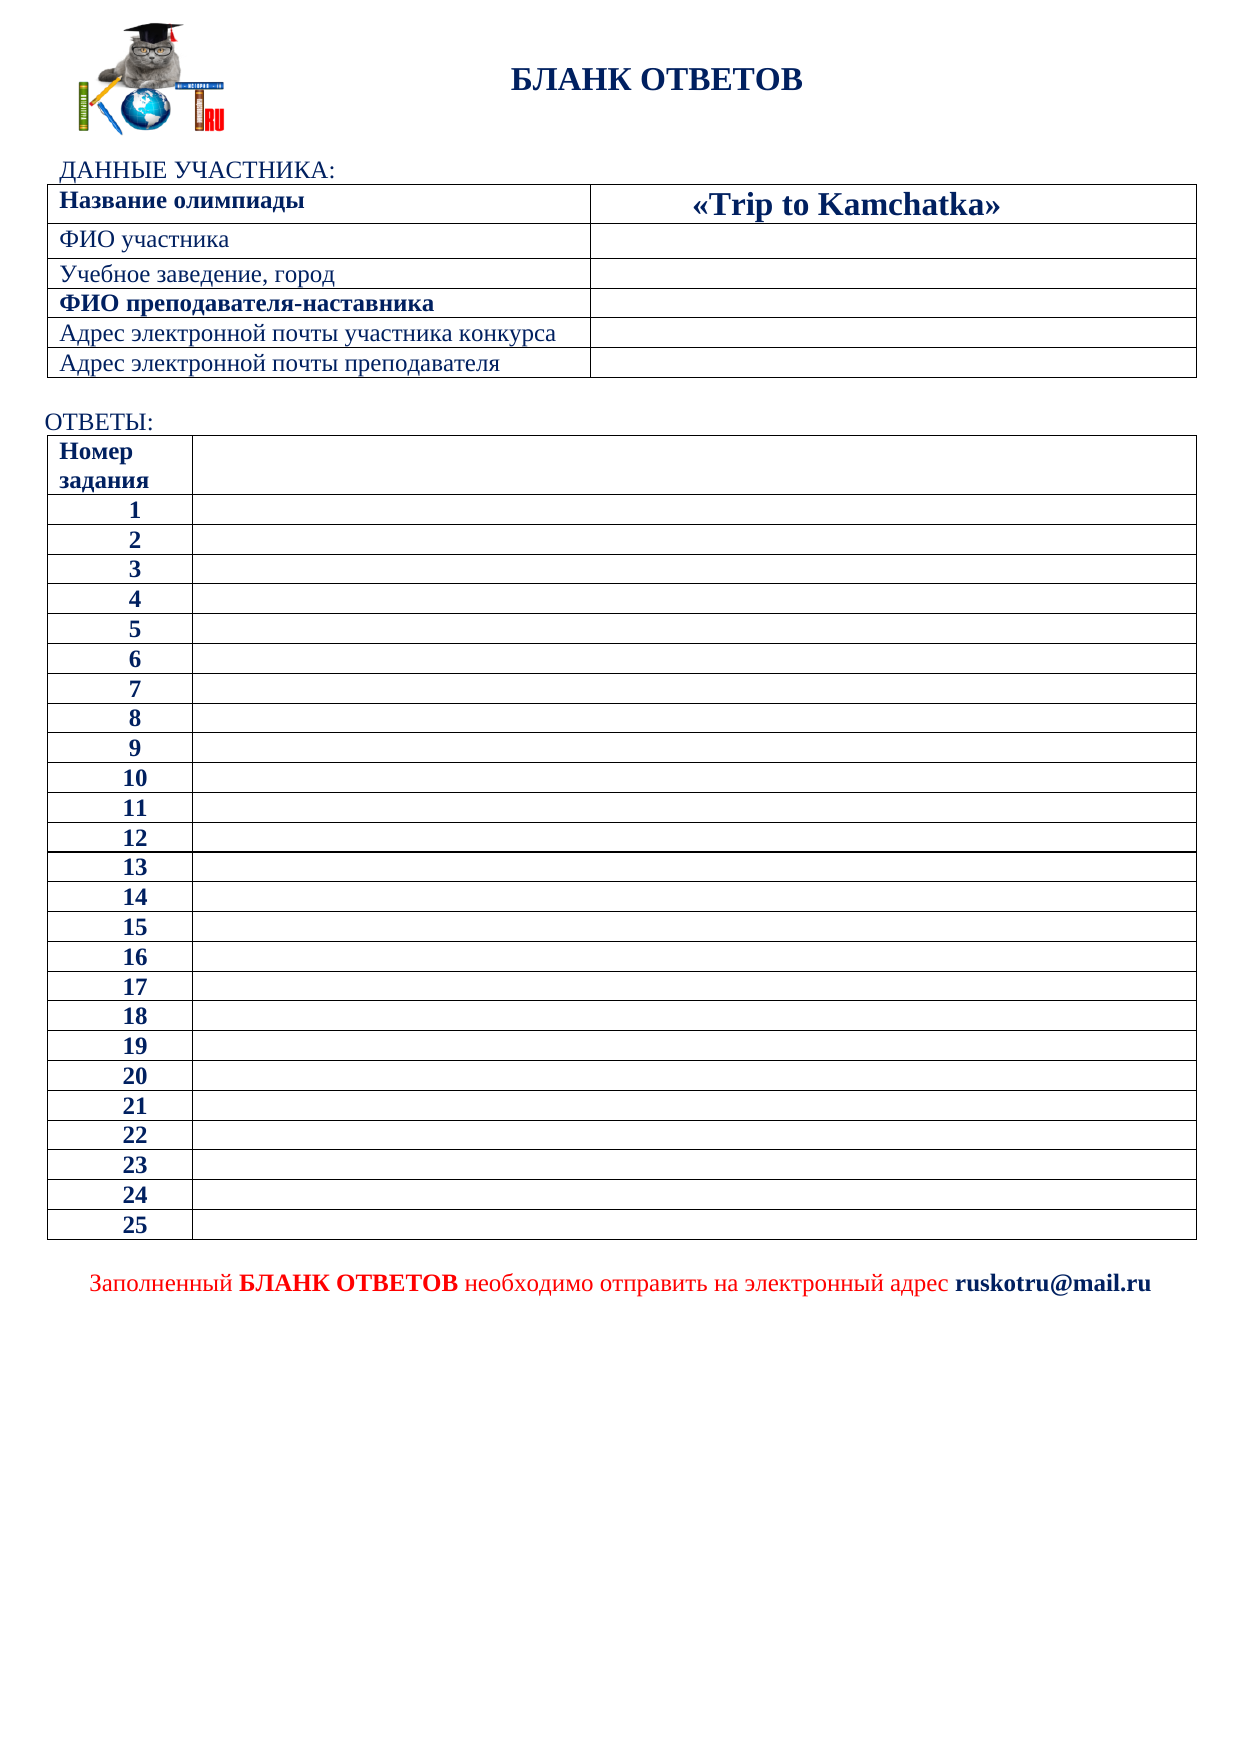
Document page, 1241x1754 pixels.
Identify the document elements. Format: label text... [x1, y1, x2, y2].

table_cell [591, 224, 1196, 258]
table_cell [193, 1061, 1196, 1090]
table_cell 18 [48, 1001, 192, 1030]
table_cell 5 [48, 614, 192, 643]
table_cell [193, 882, 1196, 911]
table_cell ФИО участника [48, 224, 590, 258]
table_cell [193, 614, 1196, 643]
table_cell 6 [48, 644, 192, 673]
table_cell [193, 763, 1196, 792]
table_cell [591, 348, 1196, 377]
table_cell Учебное заведение, город [48, 259, 590, 287]
table_cell 12 [48, 823, 192, 851]
table_cell 10 [48, 763, 192, 792]
table_cell 17 [48, 972, 192, 1000]
table_cell [193, 733, 1196, 762]
table_cell [193, 525, 1196, 553]
table_cell [193, 823, 1196, 851]
table_cell 23 [48, 1150, 192, 1179]
table_cell 13 [48, 853, 192, 881]
table_cell ФИО преподавателя-наставника [48, 289, 590, 317]
table_cell 25 [48, 1210, 192, 1239]
table_cell [193, 1091, 1196, 1119]
table_cell 7 [48, 674, 192, 702]
table_cell 19 [48, 1031, 192, 1060]
table_cell [591, 289, 1196, 317]
table_cell 24 [48, 1180, 192, 1209]
table_cell [193, 793, 1196, 822]
table_cell Адрес электронной почты участника конкурса [48, 318, 590, 347]
table_cell [193, 972, 1196, 1000]
table_cell 2 [48, 525, 192, 553]
table_cell [193, 912, 1196, 941]
picture [67, 18, 233, 136]
text ОТВЕТЫ: [44, 407, 1181, 435]
table_cell [193, 1180, 1196, 1209]
table_cell 15 [48, 912, 192, 941]
table_cell 11 [48, 793, 192, 822]
table_cell 16 [48, 942, 192, 971]
table_header Название олимпиады [48, 185, 590, 223]
table_cell 14 [48, 882, 192, 911]
table_cell [591, 318, 1196, 347]
table_cell [193, 1121, 1196, 1149]
table_cell [193, 1150, 1196, 1179]
table_cell [193, 584, 1196, 613]
table_cell [193, 853, 1196, 881]
text БЛАНК ОТВЕТОВ [177, 59, 1181, 97]
table_header Номер задания [48, 436, 192, 494]
table_cell [193, 674, 1196, 702]
table_cell [193, 1001, 1196, 1030]
table_cell [193, 644, 1196, 673]
table_cell 3 [48, 555, 192, 583]
table_cell [591, 259, 1196, 287]
table_cell 9 [48, 733, 192, 762]
table_cell 1 [48, 495, 192, 524]
table_cell 4 [48, 584, 192, 613]
table_cell 21 [48, 1091, 192, 1119]
table_cell 8 [48, 704, 192, 732]
table_header [193, 436, 1196, 494]
table_cell [193, 1031, 1196, 1060]
text Заполненный БЛАНК ОТВЕТОВ необходимо отправить на электронный адрес ruskotru@mail.ru [59, 1268, 1181, 1297]
table_cell 20 [48, 1061, 192, 1090]
table_cell 22 [48, 1121, 192, 1149]
table_cell [193, 495, 1196, 524]
table_cell [193, 555, 1196, 583]
text ДАННЫЕ УЧАСТНИКА: [59, 155, 1181, 184]
table_cell [193, 942, 1196, 971]
table_cell Адрес электронной почты преподавателя [48, 348, 590, 377]
table_cell [193, 704, 1196, 732]
table_cell [193, 1210, 1196, 1239]
